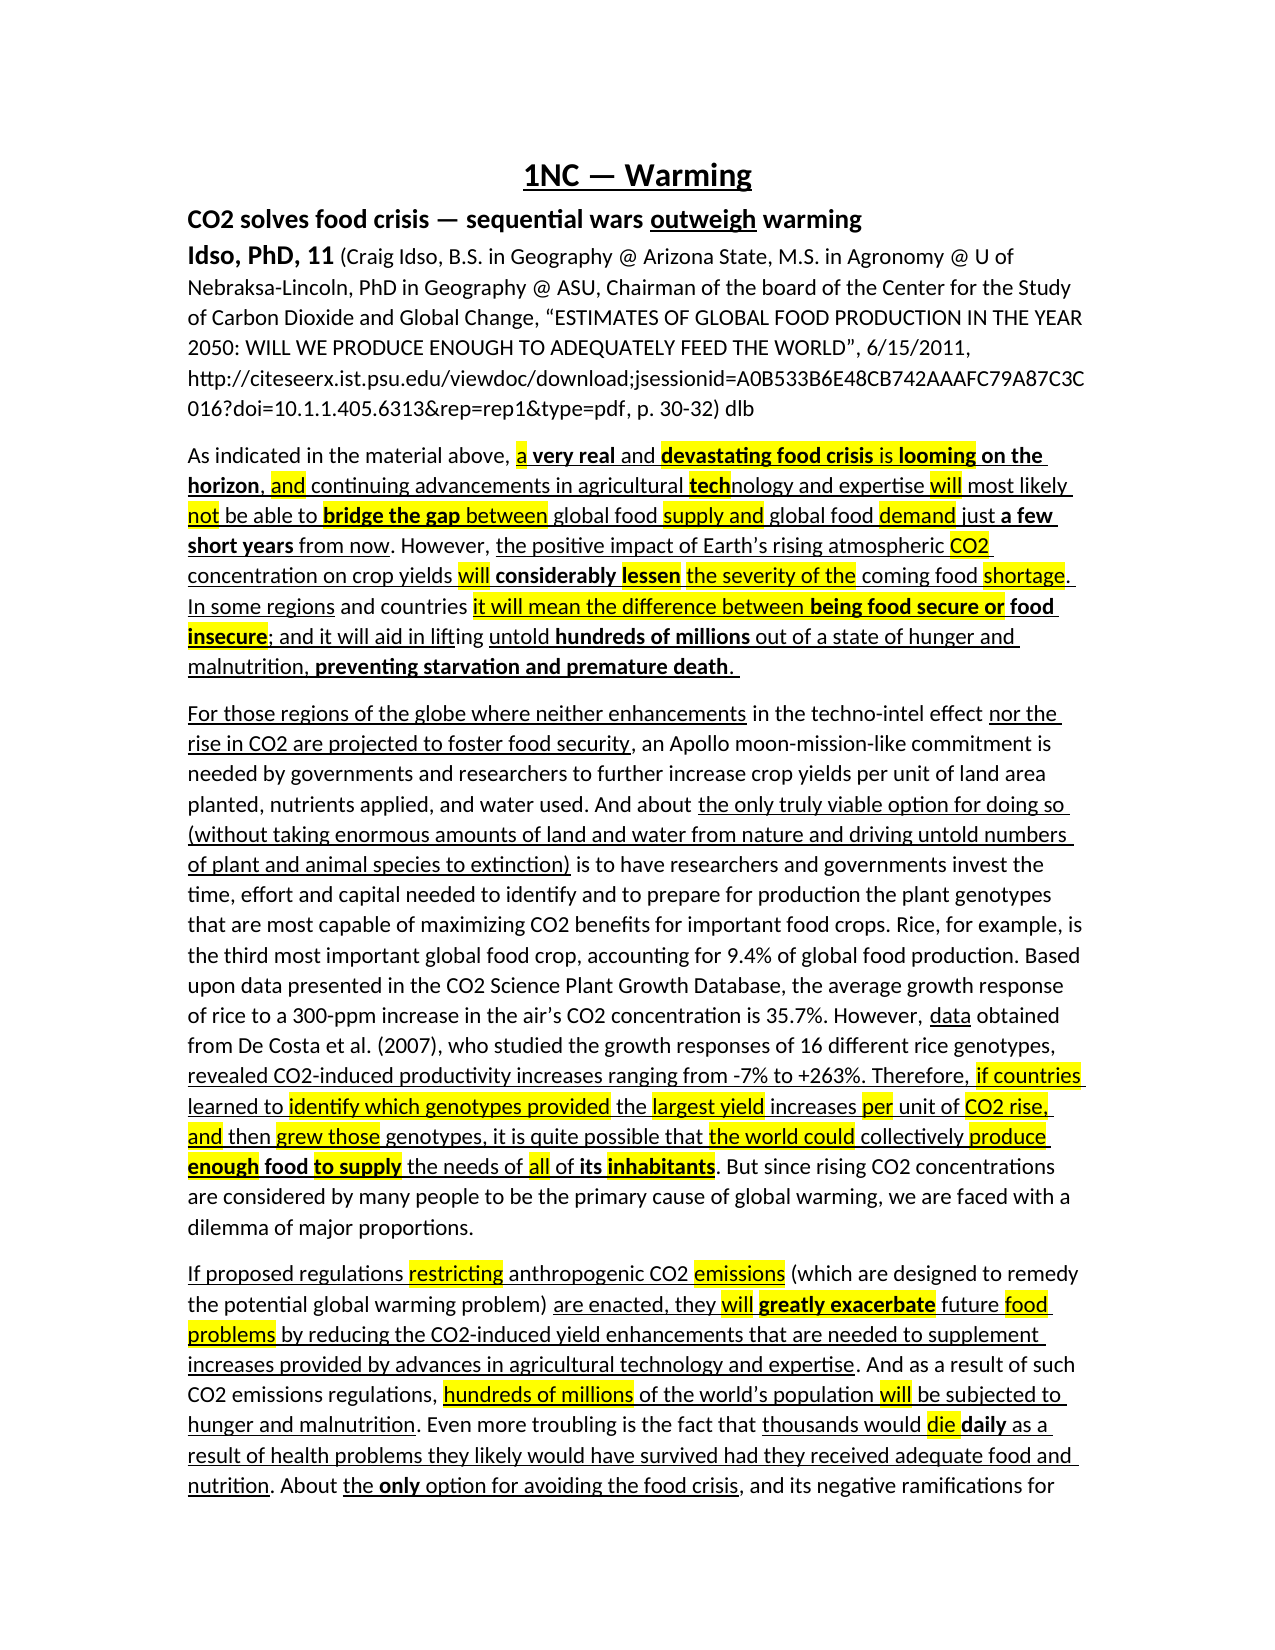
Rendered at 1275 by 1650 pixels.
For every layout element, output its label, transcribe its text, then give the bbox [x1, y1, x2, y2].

text For those regions of the globe where neither enhancements in the techno-intel effect nor the rise in CO2 are projected to foster food security, an Apollo moon-mission-like commitment is needed by governments and researchers to further increase crop yields per unit of land area planted, nutrients applied, and water used. And about the only truly viable option for doing so (without taking enormous amounts of land and water from nature and driving untold numbers of plant and animal species to extinction) is to have researchers and governments invest the time, effort and capital needed to identify and to prepare for production the plant genotypes that are most capable of maximizing CO2 benefits for important food crops. Rice, for example, is the third most important global food crop, accounting for 9.4% of global food production. Based upon data presented in the CO2 Science Plant Growth Database, the average growth response of rice to a 300-ppm increase in the air’s CO2 concentration is 35.7%. However, data obtained from De Costa et al. (2007), who studied the growth responses of 16 different rice genotypes, revealed CO2-induced productivity increases ranging from -7% to +263%. Therefore, if countries learned to identify which genotypes provided the largest yield increases per unit of CO2 rise, and then grew those genotypes, it is quite possible that the world could collectively produce enough food to supply the needs of all of its inhabitants. But since rising CO2 concentrations are considered by many people to be the primary cause of global warming, we are faced with a dilemma of major proportions. [187, 699, 1087, 1241]
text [187, 1259, 1087, 1499]
subtitle 1NC — Warming [187, 154, 1087, 195]
text Idso, PhD, 11 (Craig Idso, B.S. in Geography @ Arizona State, M.S. in Agronomy @ U of Nebraksa-Lincoln, PhD in Geography @ ASU, Chairman of the board of the Center for the Study of Carbon Dioxide and Global Change, “ESTIMATES OF GLOBAL FOOD PRODUCTION IN THE YEAR 2050: WILL WE PRODUCE ENOUGH TO ADEQUATELY FEED THE WORLD”, 6/15/2011, http://citeseerx.ist.psu.edu/viewdoc/download;jsessionid=A0B533B6E48CB742AAAFC79A87C3C016?doi=10.1.1.405.6313&rep=rep1&type=pdf, p. 30-32) dlb [187, 238, 1087, 422]
text As indicated in the material above, a very real and devastating food crisis is looming on the horizon, and continuing advancements in agricultural technology and expertise will most likely not be able to bridge the gap between global food supply and global food demand just a few short years from now. However, the positive impact of Earth’s rising atmospheric CO2 concentration on crop yields will considerably lessen the severity of the coming food shortage. In some regions and countries it will mean the difference between being food secure or food insecure; and it will aid in lifting untold hundreds of millions out of a state of hunger and malnutrition, preventing starvation and premature death. [187, 441, 1087, 680]
subtitle CO2 solves food crisis — sequential wars outweigh warming [187, 202, 1087, 235]
